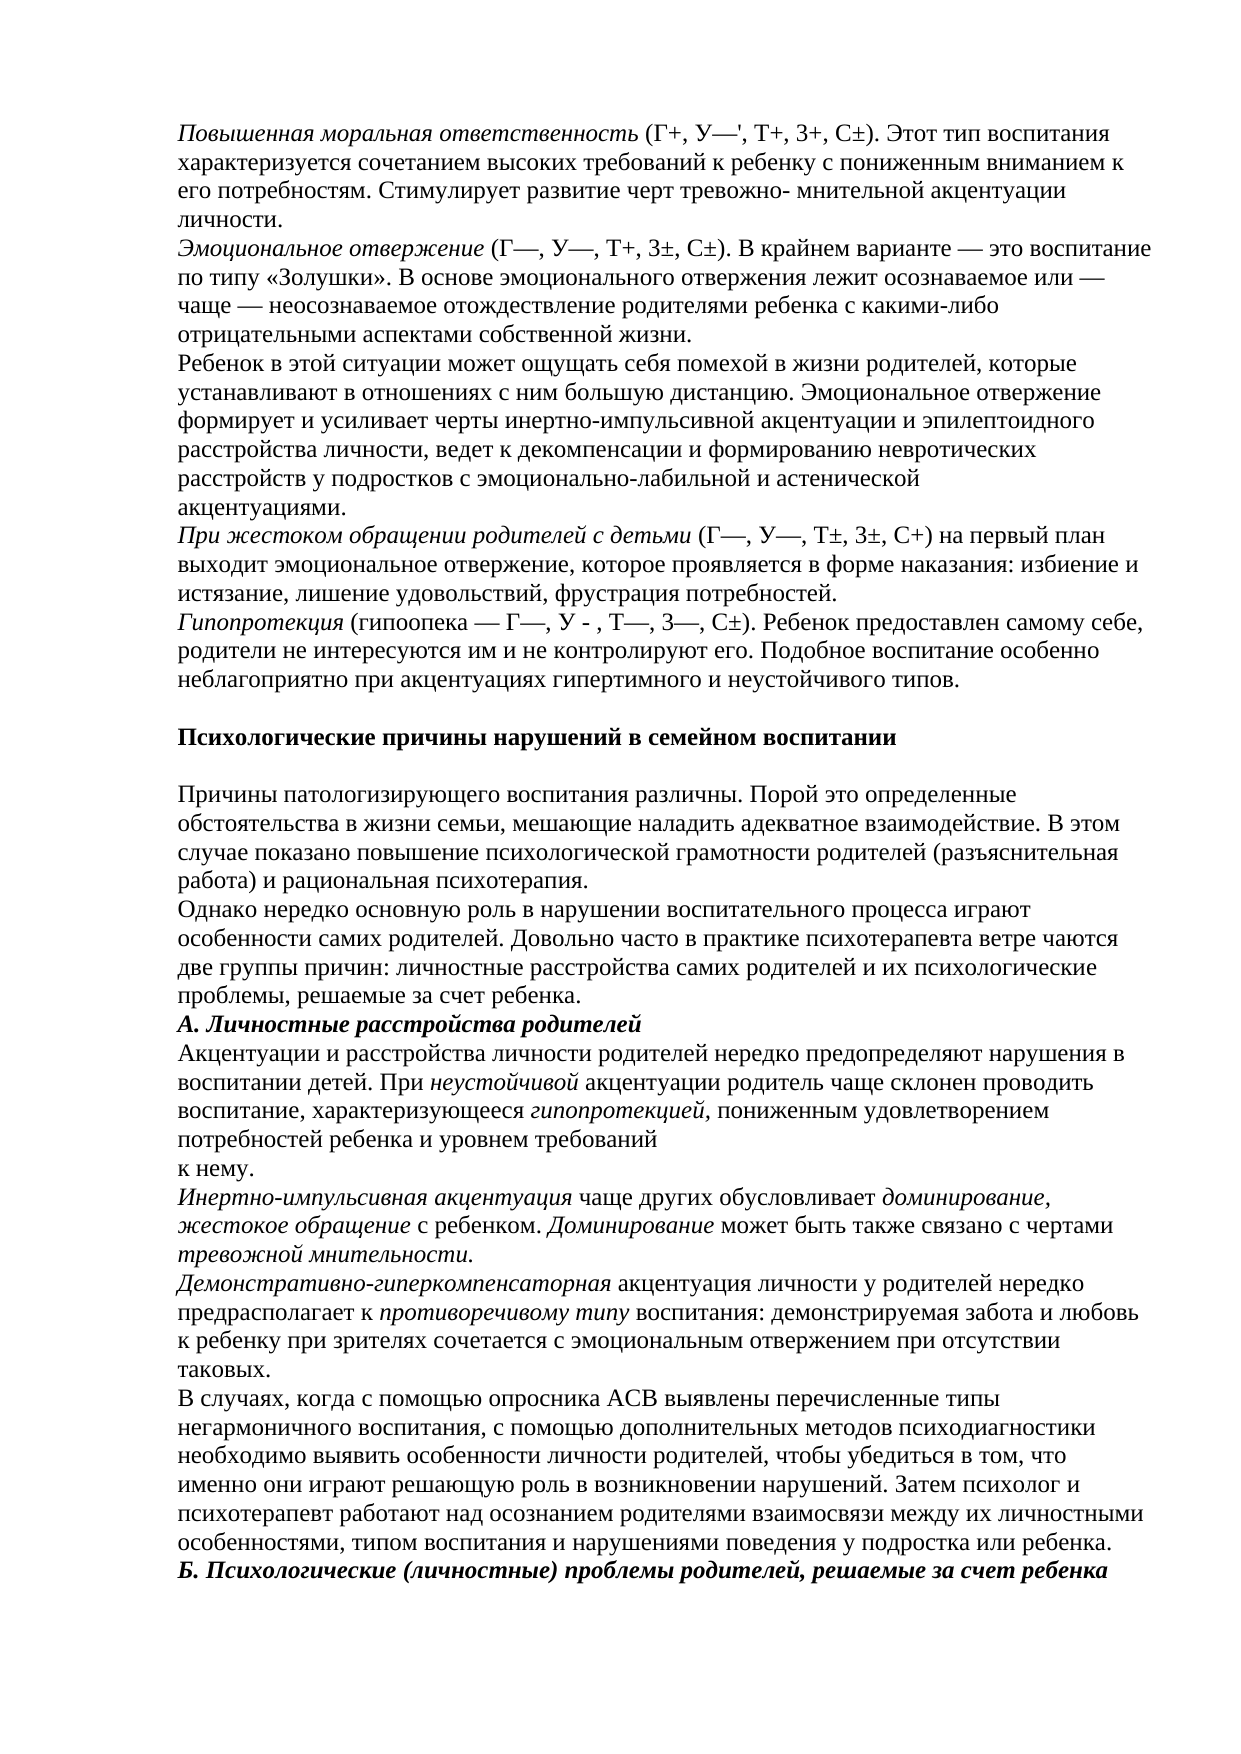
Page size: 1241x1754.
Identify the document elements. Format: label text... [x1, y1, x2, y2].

text При жестоком обращении родителей с детьми (Г—, У—, Т±, 3±, С+) на первый план выходит эмоциональное отвержение, которое проявляется в форме наказания: избиение и истязание, лишение удовольствий, фрустрация потребностей. [177, 521, 1152, 607]
text Гипопротекция (гипоопека — Г—, У - , Т—, 3—, С±). Ребенок предоставлен самому себе, родители не интересуются им и не контролируют его. Подобное воспитание особенно неблагоприятно при акцентуациях гипертимного и неустойчивого типов. [177, 607, 1152, 693]
text Эмоциональное отвержение (Г—, У—, Т+, 3±, С±). В крайнем варианте — это воспитание по типу «Золушки». В основе эмоционального отвержения лежит осознаваемое или — чаще — неосознаваемое отождествление родителями ребенка с какими-либо отрицательными аспектами собственной жизни. [177, 233, 1152, 348]
text к нему. [177, 1153, 1152, 1182]
text В случаях, когда с помощью опросника АСВ выявлены перечисленные типы негармоничного воспитания, с помощью дополнительных методов психодиагностики необходимо выявить особенности личности родителей, чтобы убедиться в том, что именно они играют решающую роль в возникновении нарушений. Затем психолог и психотерапевт работают над осознанием родителями взаимосвязи между их личностными особенностями, типом воспитания и нарушениями поведения у подростка или ребенка. [177, 1383, 1152, 1556]
text Демонстративно-гиперкомпенсаторная акцентуация личности у родителей нередко предрасполагает к противоречивому типу воспитания: демонстрируемая забота и любовь к ребенку при зрителях сочетается с эмоциональным отвержением при отсутствии таковых. [177, 1268, 1152, 1383]
text Причины патологизирующего воспитания различны. Порой это определенные обстоятельства в жизни семьи, мешающие наладить адекватное взаимодействие. В этом случае показано повышение психологической грамотности родителей (разъяснительная работа) и рациональная психотерапия. [177, 779, 1152, 894]
text Психологические причины нарушений в семейном воспитании [177, 722, 1152, 751]
text Однако нередко основную роль в нарушении воспитательного процесса играют особенности самих родителей. Довольно часто в практике психотерапевта ветре чаются две группы причин: личностные расстройства самих родителей и их психологические проблемы, решаемые за счет ребенка. [177, 894, 1152, 1009]
text Повышенная моральная ответственность (Г+, У—', Т+, 3+, С±). Этот тип воспитания характеризуется сочетанием высоких требований к ребенку с пониженным вниманием к его потребностям. Стимулирует развитие черт тревожно- мнительной акцентуации личности. [177, 118, 1152, 233]
text Акцентуации и расстройства личности родителей нередко предопределяют нарушения в воспитании детей. При неустойчивой акцентуации родитель чаще склонен проводить воспитание, характеризующееся гипопротекцией, пониженным удовлетворением потребностей ребенка и уровнем требований [177, 1038, 1152, 1153]
text Ребенок в этой ситуации может ощущать себя помехой в жизни родителей, которые устанавливают в отношениях с ним большую дистанцию. Эмоциональное отвержение формирует и усиливает черты инертно-импульсивной акцентуации и эпилептоидного расстройства личности, ведет к декомпенсации и формированию невротических расстройств у подростков с эмоционально-лабильной и астенической [177, 348, 1152, 492]
text Б. Психологические (личностные) проблемы родителей, решаемые за счет ребенка [177, 1556, 1152, 1584]
text Инертно-импульсивная акцентуация чаще других обусловливает доминирование, жестокое обращение с ребенком. Доминирование может быть также связано с чертами тревожной мнительности. [177, 1182, 1152, 1268]
text акцентуациями. [177, 492, 1152, 521]
text А. Личностные расстройства родителей [177, 1009, 1152, 1038]
